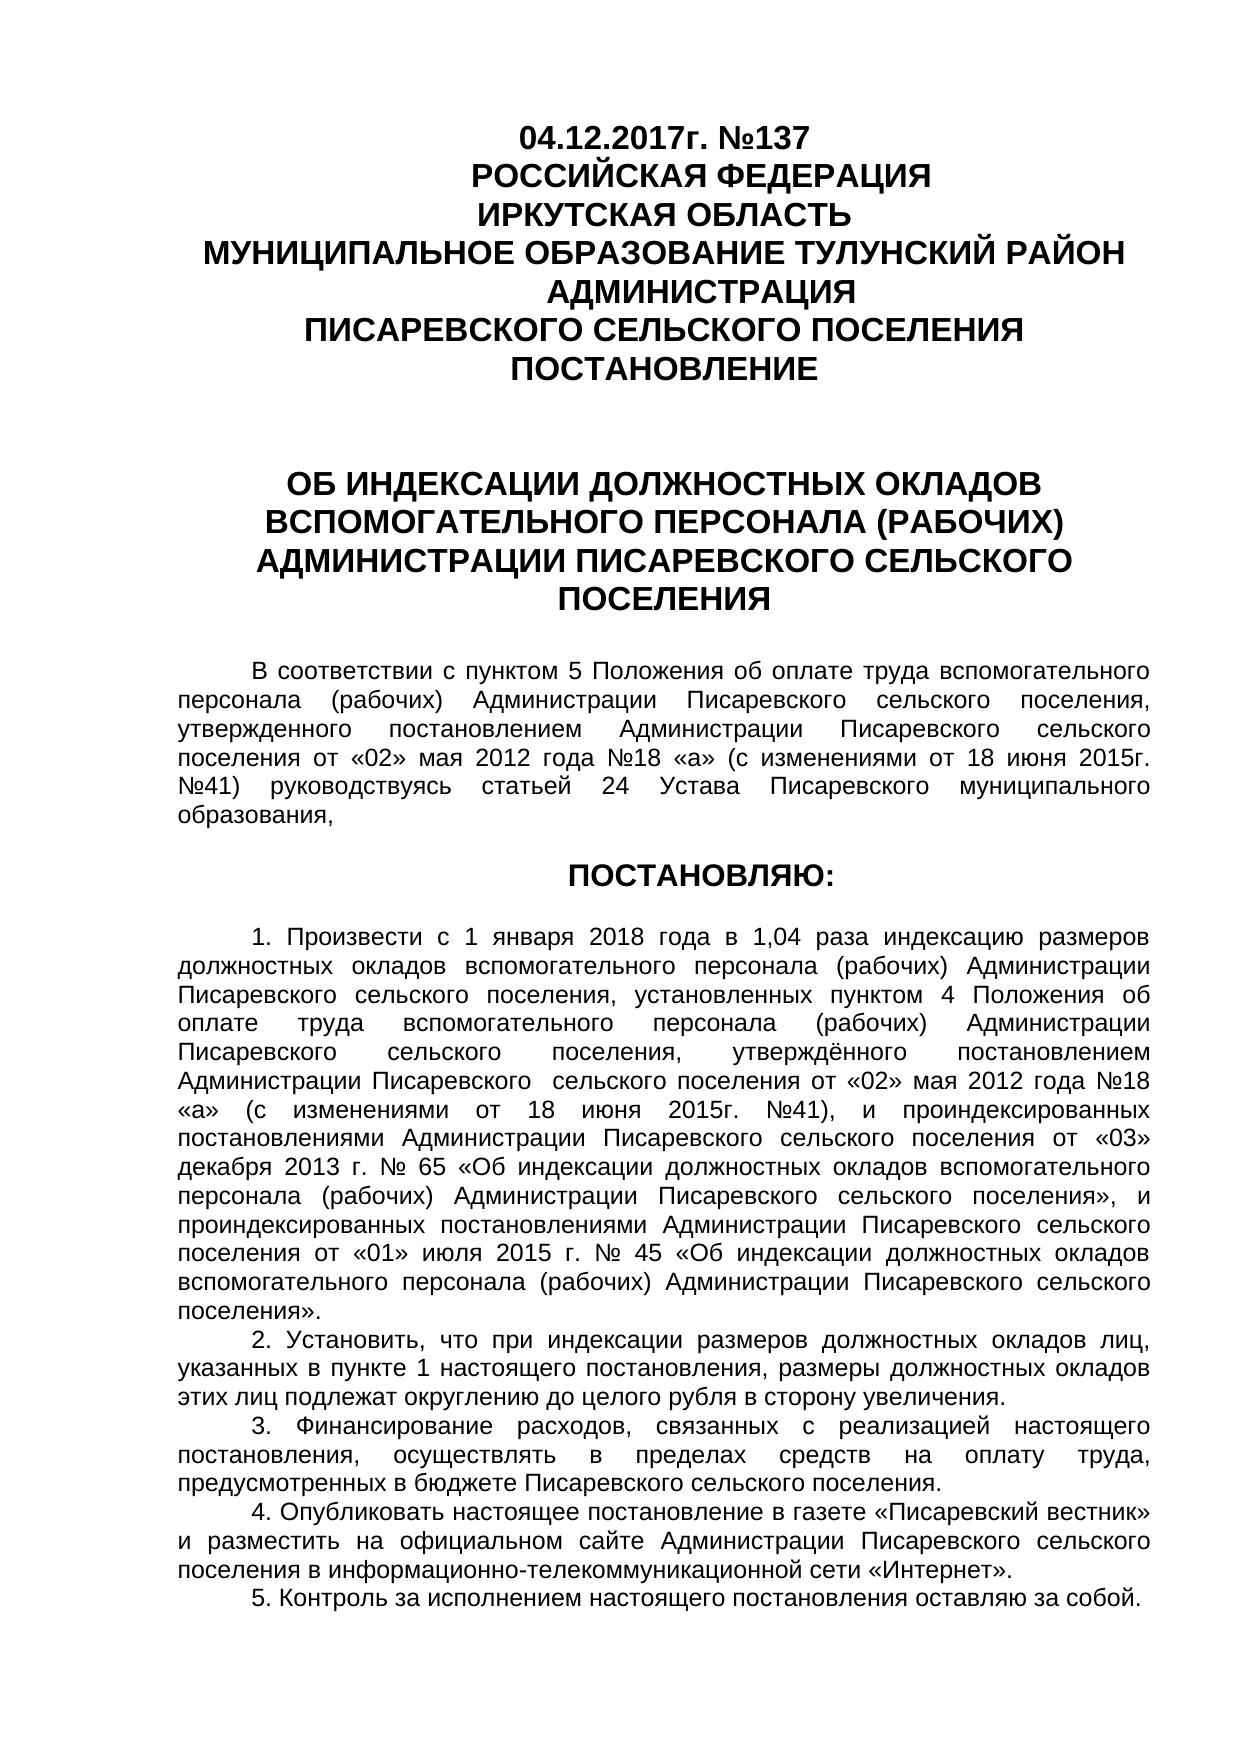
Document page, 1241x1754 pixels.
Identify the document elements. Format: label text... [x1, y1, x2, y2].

text ИРКУТСКАЯ ОБЛАСТЬ [177, 195, 1152, 233]
text 5. Контроль за исполнением настоящего постановления оставляю за собой. [177, 1583, 1152, 1612]
text В соответствии с пунктом 5 Положения об оплате труда вспомогательного персонала (рабочих) Администрации Писаревского сельского поселения, утвержденного постановлением Администрации Писаревского сельского поселения от «02» мая 2012 года №18 «а» (с изменениями от 18 июня 2015г. №41) руководствуясь статьей 24 Устава Писаревского муниципального образования, [177, 656, 1152, 829]
text 1. Произвести с 1 января 2018 года в 1,04 раза индексацию размеров должностных окладов вспомогательного персонала (рабочих) Администрации Писаревского сельского поселения, установленных пунктом 4 Положения об оплате труда вспомогательного персонала (рабочих) Администрации Писаревского сельского поселения, утверждённого постановлением Администрации Писаревского сельского поселения от «02» мая 2012 года №18 «а» (с изменениями от 18 июня 2015г. №41), и проиндексированных постановлениями Администрации Писаревского сельского поселения от «03» декабря 2013 г. № 65 «Об индексации должностных окладов вспомогательного персонала (рабочих) Администрации Писаревского сельского поселения», и проиндексированных постановлениями Администрации Писаревского сельского поселения от «01» июля 2015 г. № 45 «Об индексации должностных окладов вспомогательного персонала (рабочих) Администрации Писаревского сельского поселения». [177, 922, 1152, 1325]
text АДМИНИСТРАЦИЯ [177, 272, 1152, 310]
text 4. Опубликовать настоящее постановление в газете «Писаревский вестник» и разместить на официальном сайте Администрации Писаревского сельского поселения в информационно-телекоммуникационной сети «Интернет». [177, 1497, 1152, 1583]
text 2. Установить, что при индексации размеров должностных окладов лиц, указанных в пункте 1 настоящего постановления, размеры должностных окладов этих лиц подлежат округлению до целого рубля в сторону увеличения. [177, 1325, 1152, 1411]
text 3. Финансирование расходов, связанных с реализацией настоящего постановления, осуществлять в пределах средств на оплату труда, предусмотренных в бюджете Писаревского сельского поселения. [177, 1411, 1152, 1497]
text РОССИЙСКАЯ ФЕДЕРАЦИЯ [177, 157, 1152, 195]
text ОБ ИНДЕКСАЦИИ ДОЛЖНОСТНЫХ ОКЛАДОВ ВСПОМОГАТЕЛЬНОГО ПЕРСОНАЛА (РАБОЧИХ) АДМИНИСТРАЦИИ ПИСАРЕВСКОГО СЕЛЬСКОГО ПОСЕЛЕНИЯ [177, 464, 1152, 618]
text ПОСТАНОВЛЕНИЕ [177, 349, 1152, 387]
text ПИСАРЕВСКОГО СЕЛЬСКОГО ПОСЕЛЕНИЯ [177, 310, 1152, 349]
text 04.12.2017г. №137 [177, 118, 1152, 157]
text МУНИЦИПАЛЬНОЕ ОБРАЗОВАНИЕ ТУЛУНСКИЙ РАЙОН [177, 233, 1152, 272]
text ПОСТАНОВЛЯЮ: [177, 857, 1152, 893]
